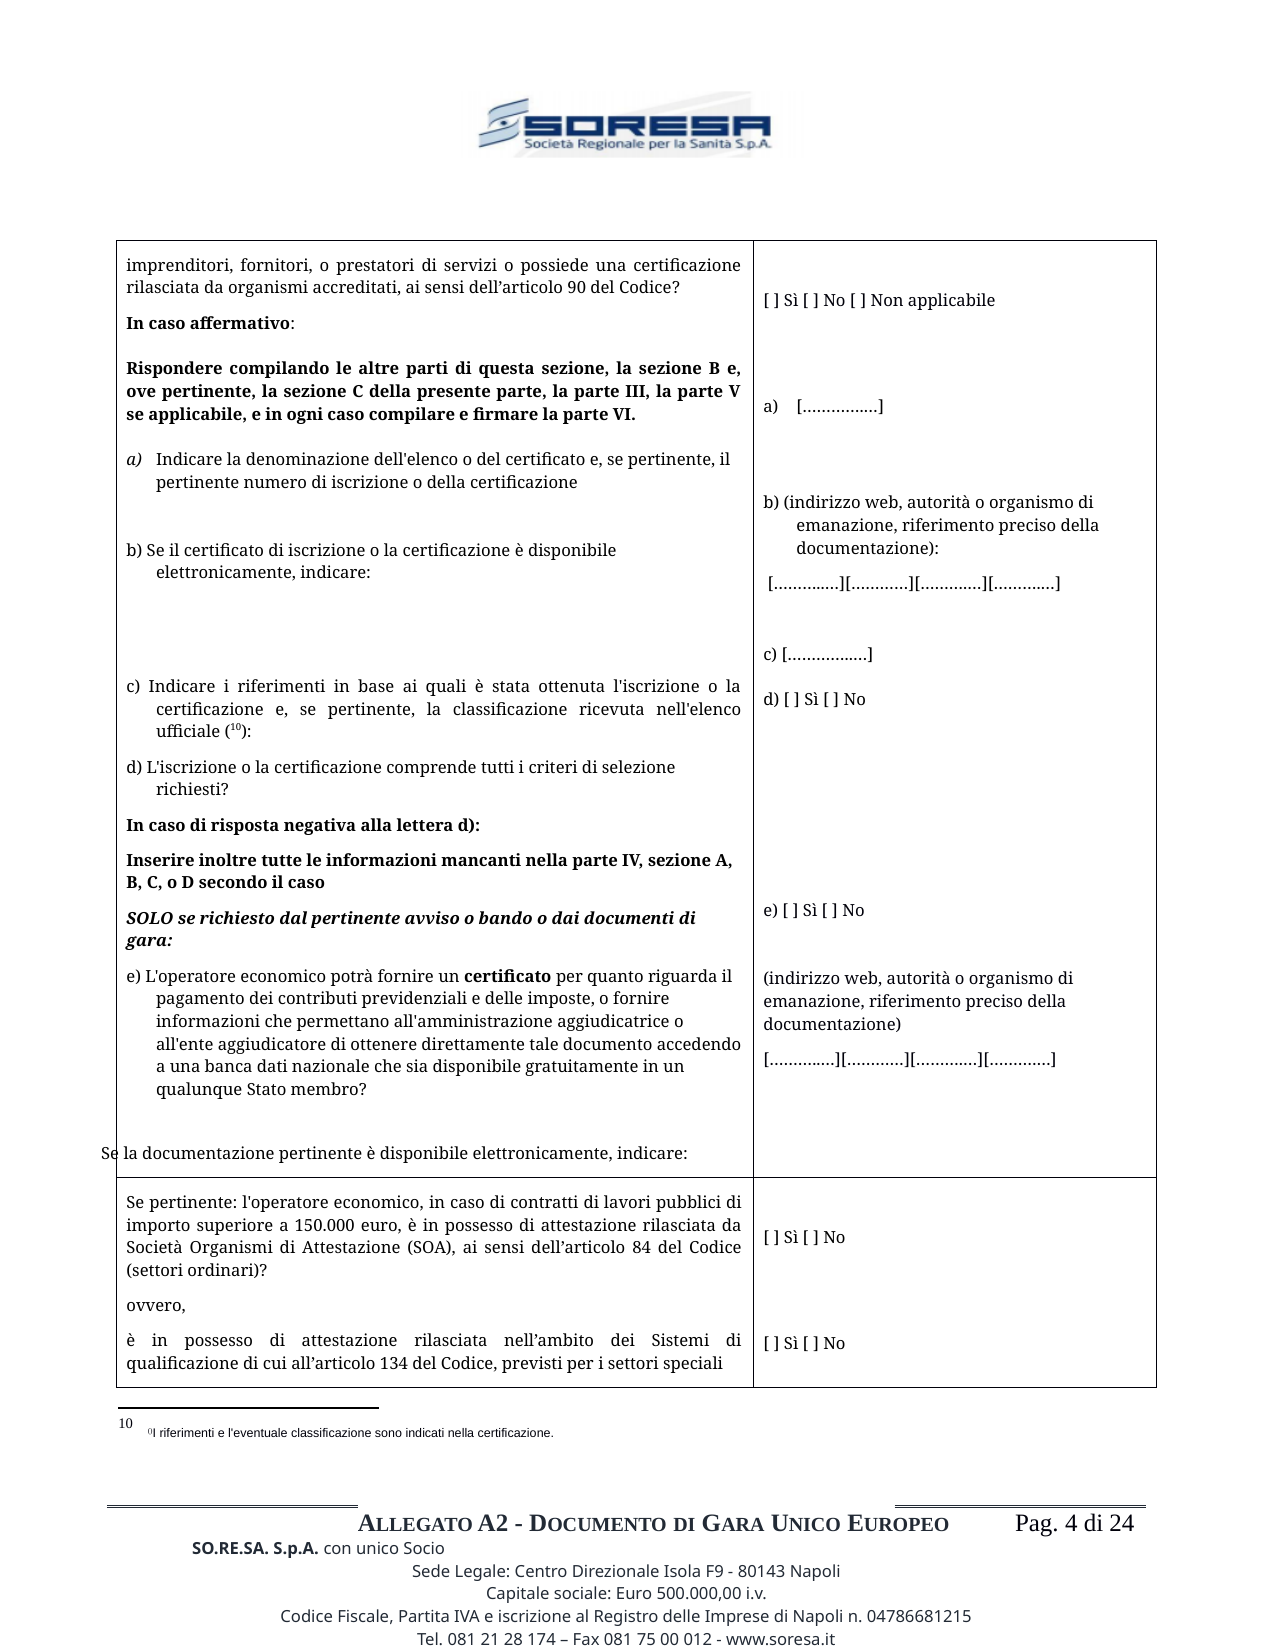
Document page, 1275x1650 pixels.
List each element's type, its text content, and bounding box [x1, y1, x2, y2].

picture [461, 88, 811, 172]
